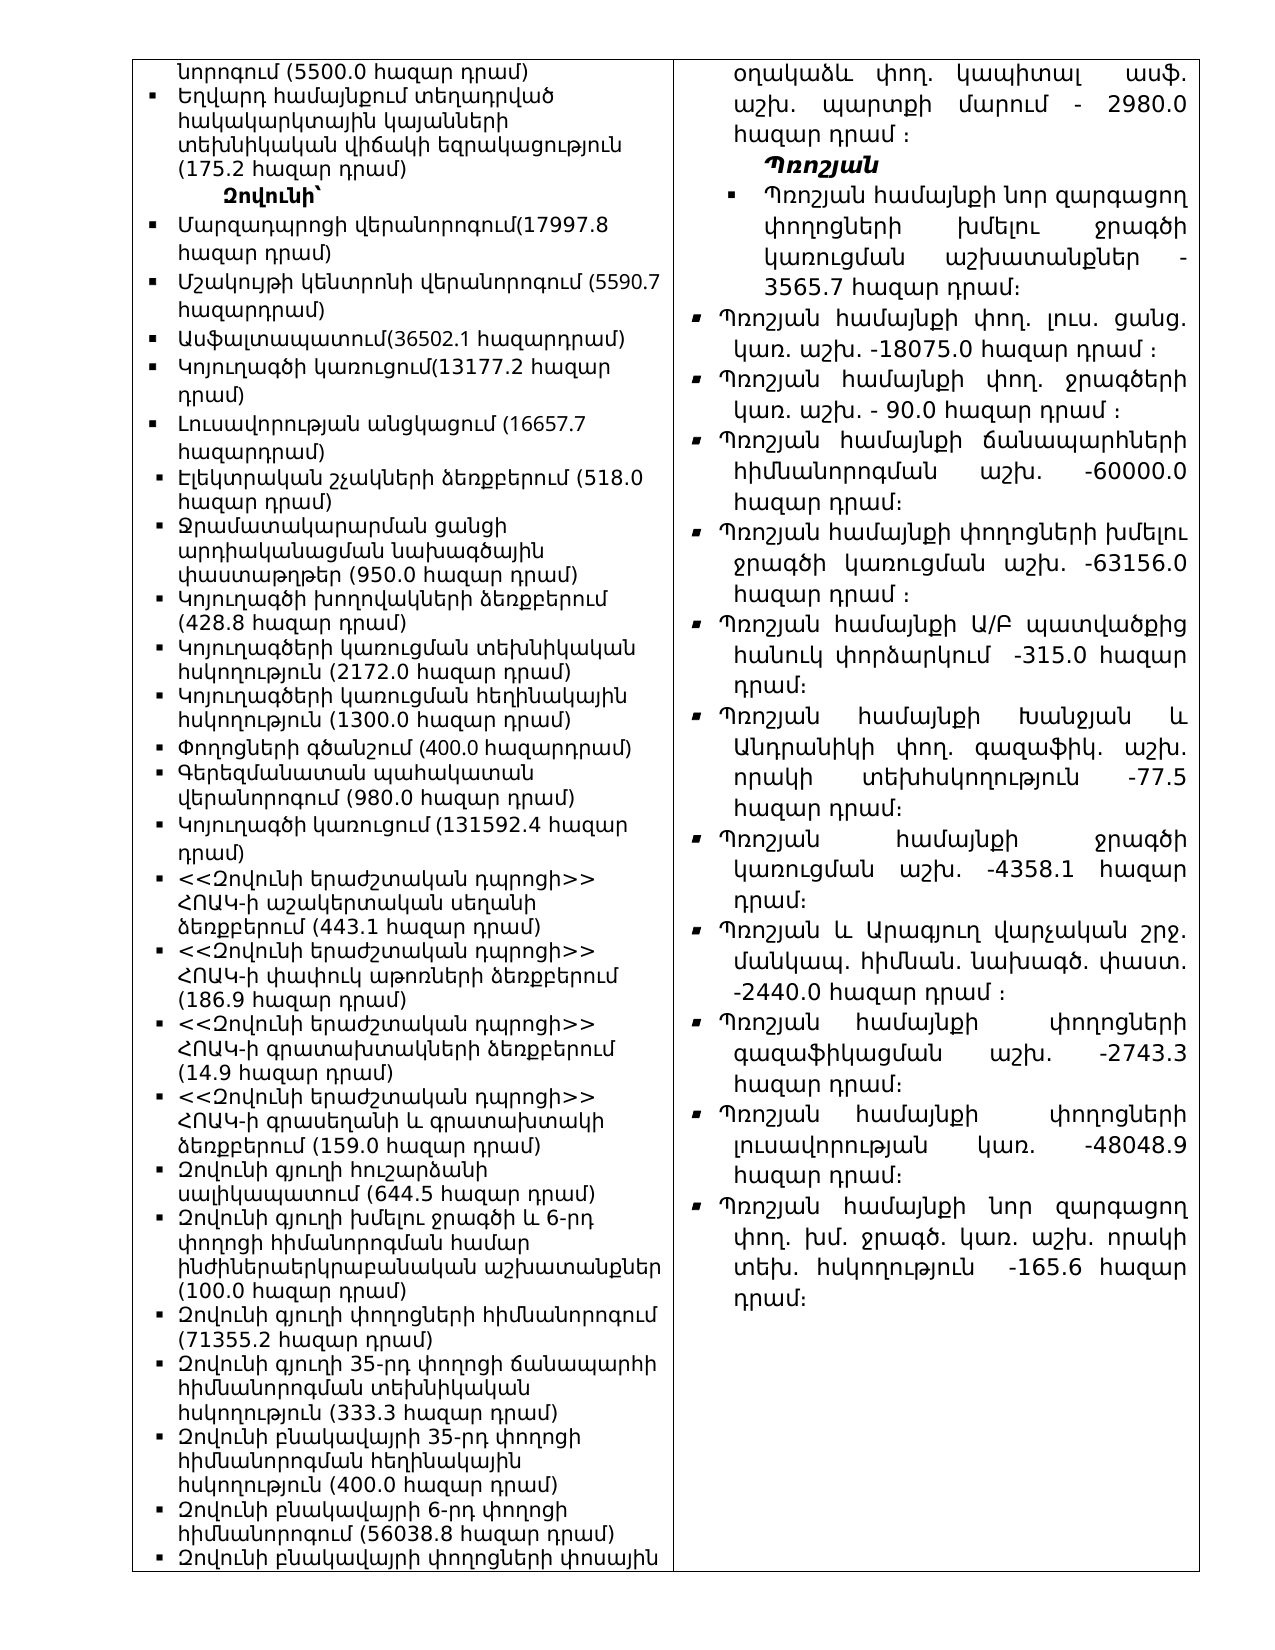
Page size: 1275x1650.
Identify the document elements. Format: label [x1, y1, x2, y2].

table_cell [674, 60, 1199, 1571]
table_cell [133, 60, 673, 1571]
